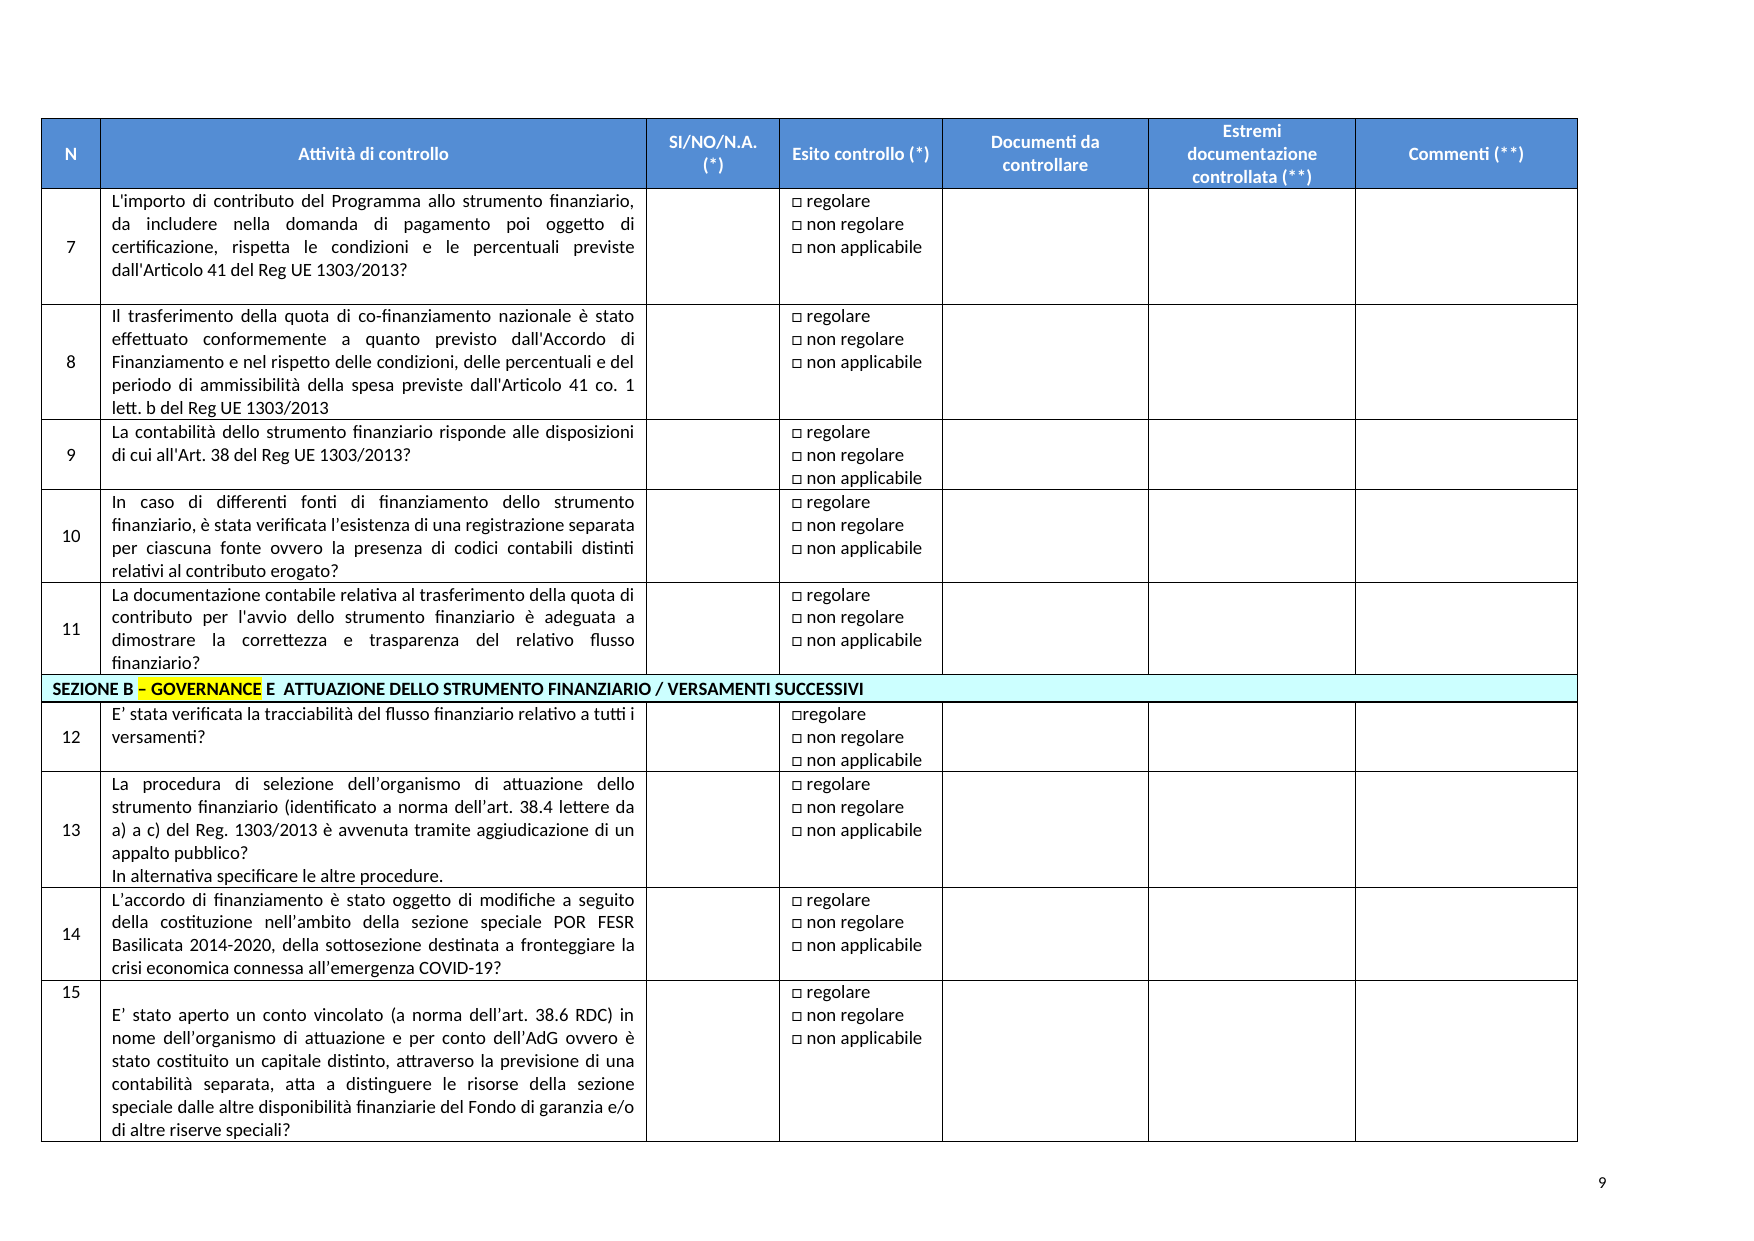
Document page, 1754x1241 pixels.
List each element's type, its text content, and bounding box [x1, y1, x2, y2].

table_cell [101, 981, 646, 1141]
table_cell [647, 305, 779, 419]
table_cell 12 [42, 703, 100, 771]
table_cell □ regolare □ non regolare □ non applicabile [780, 583, 942, 674]
table_header SI/NO/N.A. (*) [647, 119, 779, 188]
table_cell [1149, 189, 1355, 303]
table_cell [1356, 490, 1577, 582]
table_cell [647, 189, 779, 303]
table_cell [943, 420, 1148, 489]
table_cell 15 [42, 981, 100, 1141]
table_cell [1149, 981, 1355, 1141]
table_header Attività di controllo [101, 119, 646, 188]
table_cell [1356, 420, 1577, 489]
table_cell □ regolare □ non regolare □ non applicabile [780, 772, 942, 887]
table_cell 8 [42, 305, 100, 419]
table_cell L’accordo di finanziamento è stato oggetto di modifiche a seguito della costituzione nell’ambito della sezione speciale POR FESR Basilicata 2014-2020, della sottosezione destinata a fronteggiare la crisi economica connessa all’emergenza COVID-19? [101, 888, 646, 979]
table_cell □ regolare □ non regolare □ non applicabile [780, 420, 942, 489]
table_header Commenti (**) [1356, 119, 1577, 188]
table_cell [647, 981, 779, 1141]
table_cell [647, 772, 779, 887]
table_cell [943, 981, 1148, 1141]
table_cell 13 [42, 772, 100, 887]
table_cell [1149, 305, 1355, 419]
table_cell [1356, 703, 1577, 771]
table_cell [1149, 490, 1355, 582]
table_cell Il trasferimento della quota di co-finanziamento nazionale è stato effettuato conformemente a quanto previsto dall'Accordo di Finanziamento e nel rispetto delle condizioni, delle percentuali e del periodo di ammissibilità della spesa previste dall'Articolo 41 co. 1 lett. b del Reg UE 1303/2013 [101, 305, 646, 419]
table_cell □ regolare □ non regolare □ non applicabile [780, 490, 942, 582]
table_cell [647, 703, 779, 771]
table_cell [1149, 888, 1355, 979]
table_cell SEZIONE B – GOVERNANCE E ATTUAZIONE DELLO STRUMENTO FINANZIARIO / VERSAMENTI SUCCESSIVI [42, 675, 1577, 701]
table_header Esito controllo (*) [780, 119, 942, 188]
table_cell [943, 772, 1148, 887]
table_cell [1356, 189, 1577, 303]
table_cell [647, 583, 779, 674]
table_cell La documentazione contabile relativa al trasferimento della quota di contributo per l'avvio dello strumento finanziario è adeguata a dimostrare la correttezza e trasparenza del relativo flusso finanziario? [101, 583, 646, 674]
table_cell 10 [42, 490, 100, 582]
table_cell 11 [42, 583, 100, 674]
table_cell [943, 703, 1148, 771]
table_cell In caso di differenti fonti di finanziamento dello strumento finanziario, è stata verificata l’esistenza di una registrazione separata per ciascuna fonte ovvero la presenza di codici contabili distinti relativi al contributo erogato? [101, 490, 646, 582]
table_cell [943, 189, 1148, 303]
table_cell [1356, 305, 1577, 419]
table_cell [780, 981, 942, 1141]
table_cell E’ stata verificata la tracciabilità del flusso finanziario relativo a tutti i versamenti? [101, 703, 646, 771]
table_header N [42, 119, 100, 188]
table_cell [1149, 583, 1355, 674]
table_cell [647, 420, 779, 489]
table_header Estremi documentazione controllata (**) [1149, 119, 1355, 188]
table_cell [1356, 772, 1577, 887]
table_cell [647, 888, 779, 979]
table_cell [943, 583, 1148, 674]
table_cell [1149, 772, 1355, 887]
table_cell [943, 490, 1148, 582]
table_cell □ regolare □ non regolare □ non applicabile [780, 305, 942, 419]
table_header Documenti da controllare [943, 119, 1148, 188]
table_cell [1356, 888, 1577, 979]
table_cell La procedura di selezione dell’organismo di attuazione dello strumento finanziario (identificato a norma dell’art. 38.4 lettere da a) a c) del Reg. 1303/2013 è avvenuta tramite aggiudicazione di un appalto pubblico? In alternativa specificare le altre procedure. [101, 772, 646, 887]
table_cell L'importo di contributo del Programma allo strumento finanziario, da includere nella domanda di pagamento poi oggetto di certificazione, rispetta le condizioni e le percentuali previste dall'Articolo 41 del Reg UE 1303/2013? [101, 189, 646, 303]
table_cell [1149, 703, 1355, 771]
table_cell La contabilità dello strumento finanziario risponde alle disposizioni di cui all'Art. 38 del Reg UE 1303/2013? [101, 420, 646, 489]
table_cell [1149, 420, 1355, 489]
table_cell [780, 189, 942, 303]
table_cell 7 [42, 189, 100, 303]
table_cell [943, 888, 1148, 979]
table_cell 14 [42, 888, 100, 979]
table_cell [1356, 981, 1577, 1141]
table_cell 9 [42, 420, 100, 489]
table_cell □regolare □ non regolare □ non applicabile [780, 703, 942, 771]
table_cell [647, 490, 779, 582]
table_cell □ regolare □ non regolare □ non applicabile [780, 888, 942, 979]
table_cell [943, 305, 1148, 419]
table_cell [1356, 583, 1577, 674]
